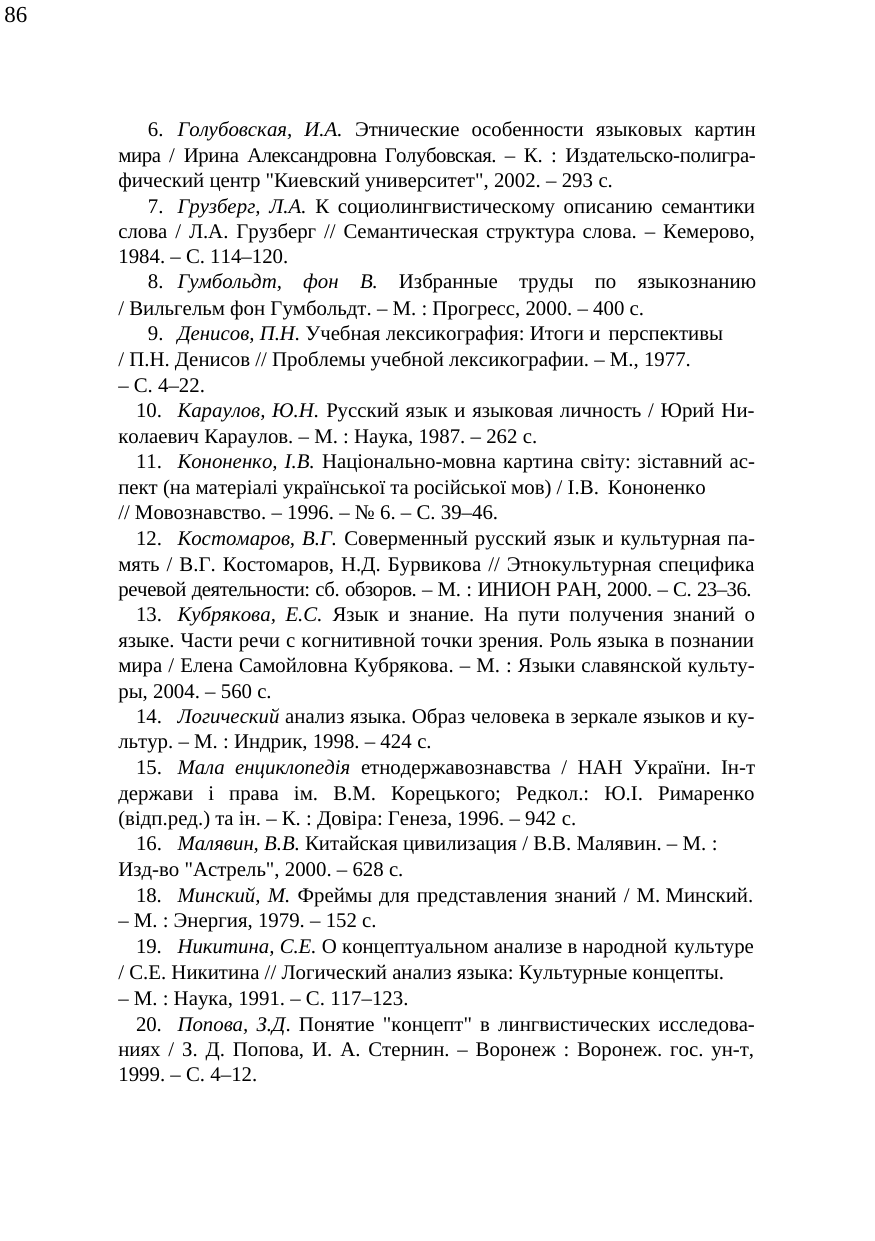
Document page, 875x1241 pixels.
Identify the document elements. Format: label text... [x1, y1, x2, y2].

text Изд-во "Астрель", 2000. – 628 с. [118, 857, 770, 881]
list Мала енциклопедія етнодержавознавства / НАН України. Ін-т держави і права ім. В.М. Корецького; Редкол.: Ю.І. Римаренко (відп.ред.) та ін. – К. : Довіра: Генеза, 1996. – 942 с. [118, 755, 755, 830]
text – С. 4–22. [118, 373, 770, 397]
list Кубрякова, Е.С. Язык и знание. На пути получения знаний о языке. Части речи с когнитивной точки зрения. Роль языка в познании мира / Елена Самойловна Кубрякова. – М. : Языки славянской культу- ры, 2004. – 560 с. [118, 602, 755, 703]
list Логический анализ языка. Образ человека в зеркале языков и ку- льтур. – М. : Индрик, 1998. – 424 с. [118, 704, 755, 753]
text // Мовознавство. – 1996. – № 6. – С. 39–46. [118, 500, 770, 524]
text / С.Е. Никитина // Логический анализ языка: Культурные концепты. [118, 960, 770, 984]
list Гумбольдт, фон В. Избранные труды по языкознанию [148, 270, 770, 294]
text / П.Н. Денисов // Проблемы учебной лексикографии. – М., 1977. [118, 347, 770, 371]
text / Вильгельм фон Гумбольдт. – М. : Прогресс, 2000. – 400 с. [118, 296, 770, 319]
list Попова, З.Д. Понятие "концепт" в лингвистических исследова- ниях / З. Д. Попова, И. А. Стернин. – Воронеж : Воронеж. гос. ун-т, 1999. – С. 4–12. [118, 1012, 755, 1086]
text – М. : Наука, 1991. – С. 117–123. [118, 986, 770, 1010]
list Кононенко, І.В. Національно-мовна картина світу: зіставний ас- пект (на матеріалі української та російської мов) / І.В. Кононенко [118, 449, 755, 499]
list Минский, М. Фреймы для представления знаний / М. Минский. [118, 883, 770, 907]
text – М. : Энергия, 1979. – 152 с. [118, 908, 770, 932]
list Грузберг, Л.А. К социолингвистическому описанию семантики слова / Л.А. Грузберг // Семантическая структура слова. – Кемерово, 1984. – С. 114–120. [118, 193, 755, 268]
list Никитина, С.Е. О концептуальном анализе в народной культуре [136, 934, 770, 958]
list Денисов, П.Н. Учебная лексикография: Итоги и перспективы [118, 321, 770, 345]
list Караулов, Ю.Н. Русский язык и языковая личность / Юрий Ни- колаевич Караулов. – М. : Наука, 1987. – 262 с. [118, 398, 755, 448]
list Голубовская, И.А. Этнические особенности языковых картин мира / Ирина Александровна Голубовская. – К. : Издательско-полигра- фический центр "Киевский университет", 2002. – 293 с. [118, 117, 756, 192]
list Костомаров, В.Г. Соверменный русский язык и культурная па- мять / В.Г. Костомаров, Н.Д. Бурвикова // Этнокультурная специфика речевой деятельности: сб. обзоров. – М. : ИНИОН РАН, 2000. – С. 23–36. [118, 526, 755, 601]
list Малявин, В.В. Китайская цивилизация / В.В. Малявин. – М. : [136, 831, 770, 855]
